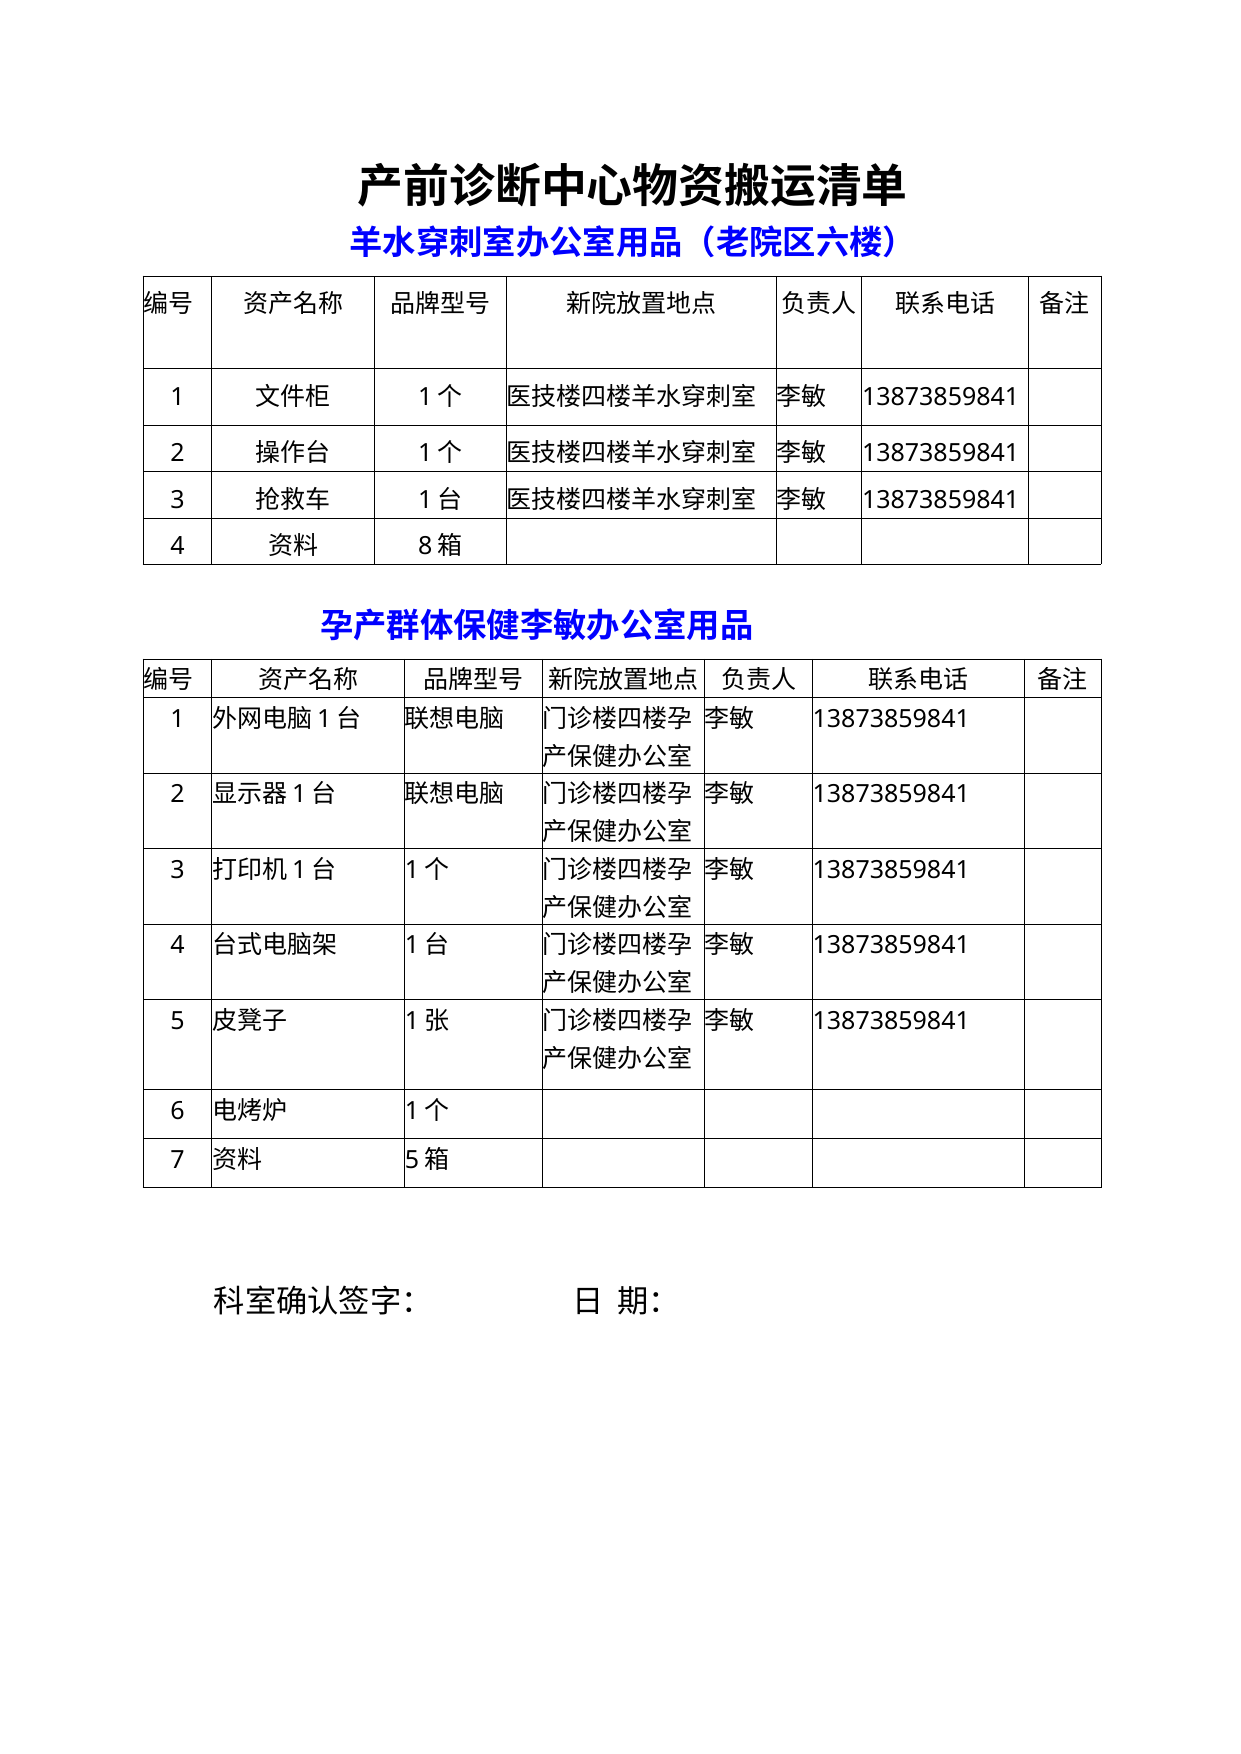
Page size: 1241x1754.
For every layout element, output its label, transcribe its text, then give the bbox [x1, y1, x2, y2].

table_cell 门诊楼四楼孕产保健办公室 [543, 698, 704, 772]
table_cell 联想电脑 [405, 698, 542, 772]
table_header 品牌型号 [375, 277, 506, 368]
text 孕产群体保健李敏办公室用品 [186, 598, 1079, 647]
table_cell 1台 [375, 472, 506, 517]
table_cell 门诊楼四楼孕产保健办公室 [543, 925, 704, 999]
table_cell 5 [144, 1000, 211, 1089]
table_cell 1 [144, 698, 211, 772]
table_cell 1个 [405, 849, 542, 923]
table_cell [1029, 472, 1101, 517]
table_cell 抢救车 [212, 472, 374, 517]
table_cell 8箱 [375, 519, 506, 564]
table_header 资产名称 [212, 277, 374, 368]
table_cell 1个 [405, 1090, 542, 1138]
table_cell 13873859841 [813, 1000, 1024, 1089]
table_header 负责人 [705, 660, 812, 697]
table_header 联系电话 [862, 277, 1028, 368]
table_cell 李敏 [705, 1000, 812, 1089]
table_cell [862, 519, 1028, 564]
table_header 联系电话 [813, 660, 1024, 697]
table_cell [705, 1139, 812, 1187]
table_cell 13873859841 [862, 369, 1028, 425]
table_cell 皮凳子 [212, 1000, 404, 1089]
table_cell 打印机1台 [212, 849, 404, 923]
table_cell [813, 1090, 1024, 1138]
table_cell [1029, 519, 1101, 564]
table_cell [777, 519, 861, 564]
table_cell 1个 [375, 426, 506, 471]
table_cell [1025, 1000, 1101, 1089]
table_cell 台式电脑架 [212, 925, 404, 999]
table_cell 电烤炉 [212, 1090, 404, 1138]
table_header 资产名称 [212, 660, 404, 697]
table_cell 李敏 [777, 426, 861, 471]
table_cell 13873859841 [813, 849, 1024, 923]
table_cell 13873859841 [813, 774, 1024, 848]
table_cell 李敏 [705, 774, 812, 848]
table_cell [705, 1090, 812, 1138]
table_cell 门诊楼四楼孕产保健办公室 [543, 849, 704, 923]
table_header 备注 [1025, 660, 1101, 697]
table_cell 门诊楼四楼孕产保健办公室 [543, 1000, 704, 1089]
table_cell [1025, 1090, 1101, 1138]
table_cell [507, 519, 776, 564]
table_cell 13873859841 [862, 426, 1028, 471]
table_cell 李敏 [705, 849, 812, 923]
table_cell 1台 [405, 925, 542, 999]
table_cell 资料 [212, 519, 374, 564]
table_cell [1025, 698, 1101, 772]
table_cell [813, 1139, 1024, 1187]
table_cell [1029, 426, 1101, 471]
table_header 编号 [144, 660, 211, 697]
table_header 新院放置地点 [543, 660, 704, 697]
table_cell [1029, 369, 1101, 425]
text 产前诊断中心物资搬运清单 [186, 149, 1079, 215]
table_cell 4 [144, 519, 211, 564]
table_header 编号 [144, 277, 211, 368]
table_header 品牌型号 [405, 660, 542, 697]
table_cell 操作台 [212, 426, 374, 471]
table_cell 7 [144, 1139, 211, 1187]
table_cell 李敏 [777, 369, 861, 425]
table_cell [1025, 1139, 1101, 1187]
table_header 备注 [1029, 277, 1101, 368]
table_cell 医技楼四楼羊水穿刺室 [507, 369, 776, 425]
text 羊水穿刺室办公室用品（老院区六楼） [186, 215, 1079, 264]
table_header 负责人 [777, 277, 861, 368]
table_cell 外网电脑1台 [212, 698, 404, 772]
table_cell 2 [144, 426, 211, 471]
table_cell 6 [144, 1090, 211, 1138]
table_cell 3 [144, 849, 211, 923]
table_cell [543, 1090, 704, 1138]
table_cell 2 [144, 774, 211, 848]
table_cell 4 [144, 925, 211, 999]
table_cell 医技楼四楼羊水穿刺室 [507, 426, 776, 471]
table_cell 3 [144, 472, 211, 517]
table_header 新院放置地点 [507, 277, 776, 368]
table_cell 门诊楼四楼孕产保健办公室 [543, 774, 704, 848]
text 科室确认签字： 日 期： [186, 1276, 1079, 1321]
table_cell [1025, 774, 1101, 848]
table_cell 显示器1台 [212, 774, 404, 848]
table_cell 李敏 [705, 925, 812, 999]
table_cell 1张 [405, 1000, 542, 1089]
table_cell 李敏 [705, 698, 812, 772]
table_cell 1个 [375, 369, 506, 425]
table_cell 联想电脑 [405, 774, 542, 848]
table_cell [543, 1139, 704, 1187]
table_cell 1 [144, 369, 211, 425]
table_cell 资料 [212, 1139, 404, 1187]
table_cell 李敏 [777, 472, 861, 517]
table_cell 13873859841 [862, 472, 1028, 517]
table_cell [1025, 925, 1101, 999]
table_cell 5箱 [405, 1139, 542, 1187]
table_cell 医技楼四楼羊水穿刺室 [507, 472, 776, 517]
table_cell 文件柜 [212, 369, 374, 425]
table_cell [1025, 849, 1101, 923]
table_cell 13873859841 [813, 925, 1024, 999]
table_cell 13873859841 [813, 698, 1024, 772]
